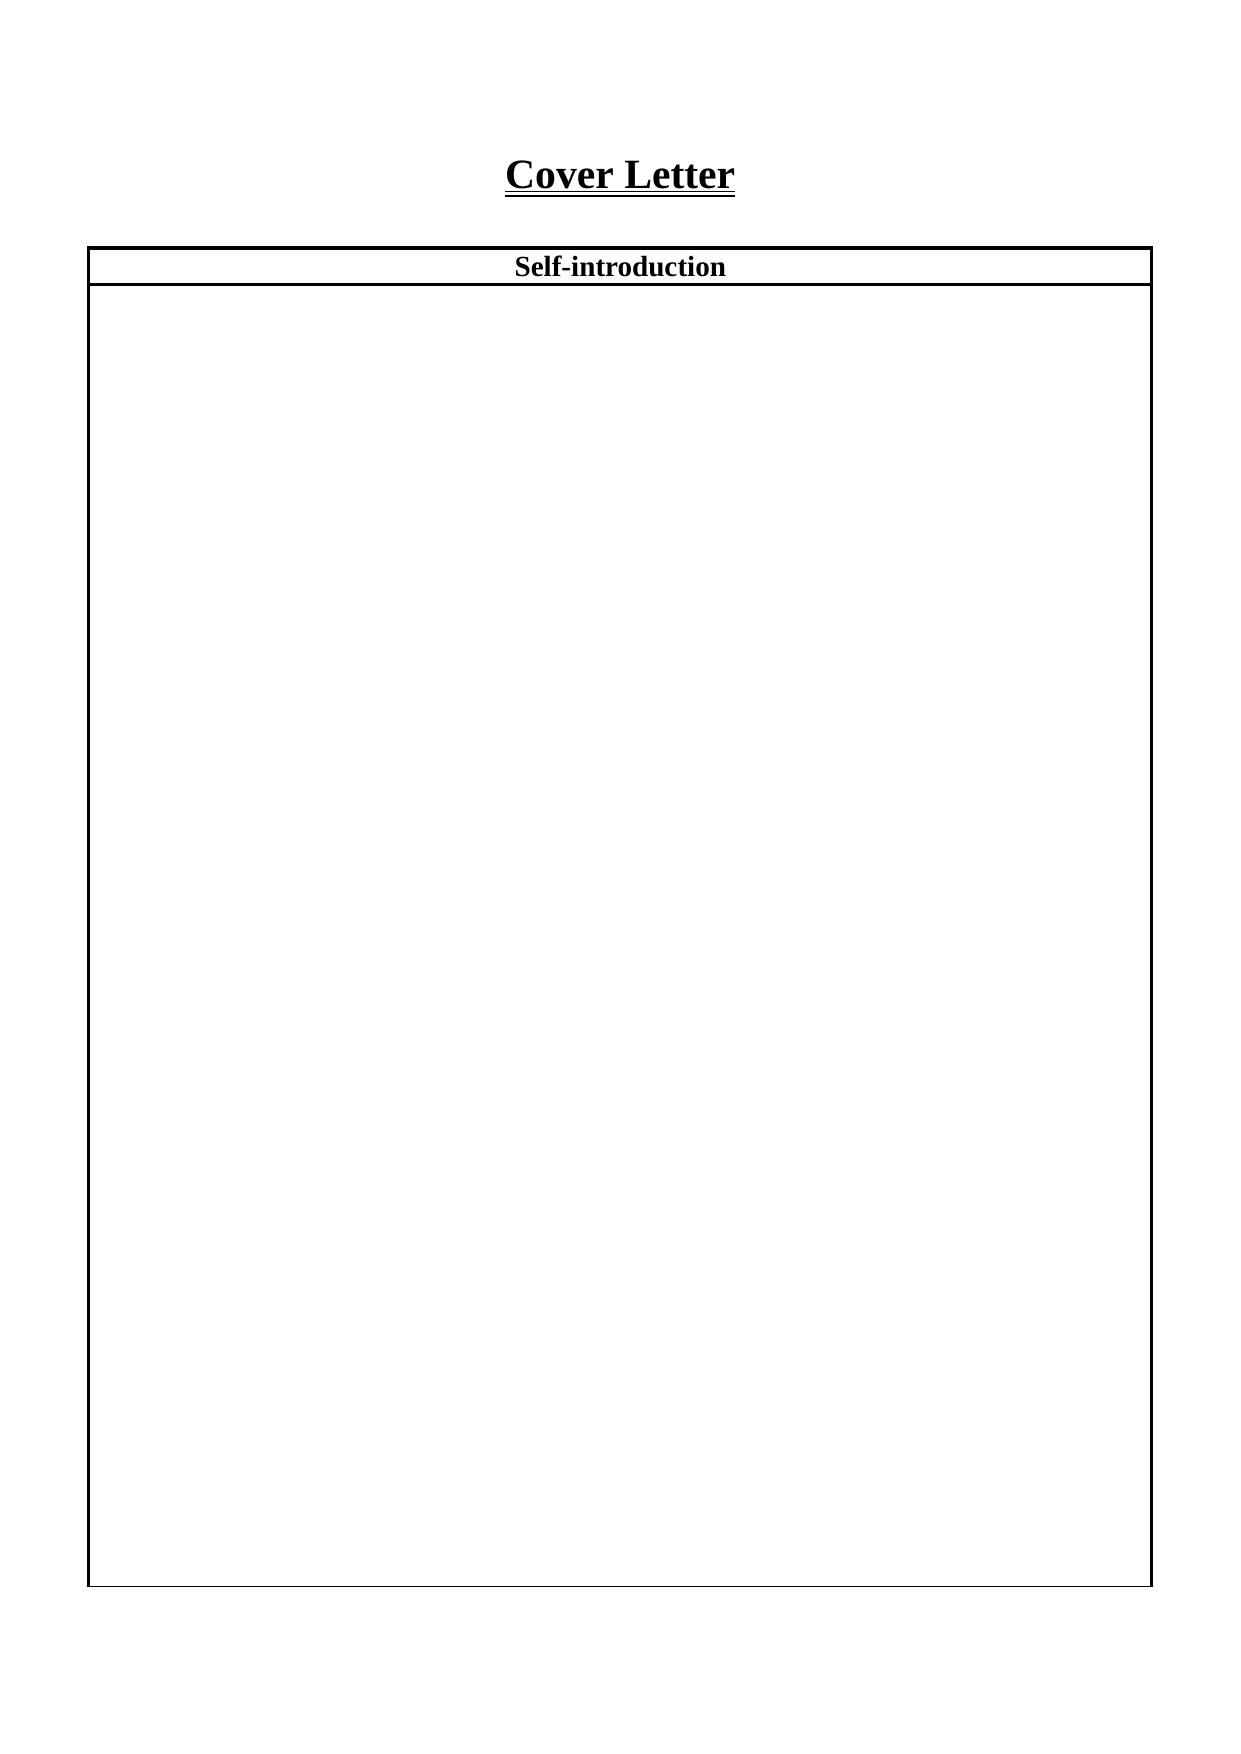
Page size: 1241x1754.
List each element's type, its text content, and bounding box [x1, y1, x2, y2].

text Cover Letter [89, 150, 1152, 198]
table_header Self-introduction [90, 250, 1150, 283]
table_cell [90, 286, 1150, 1586]
